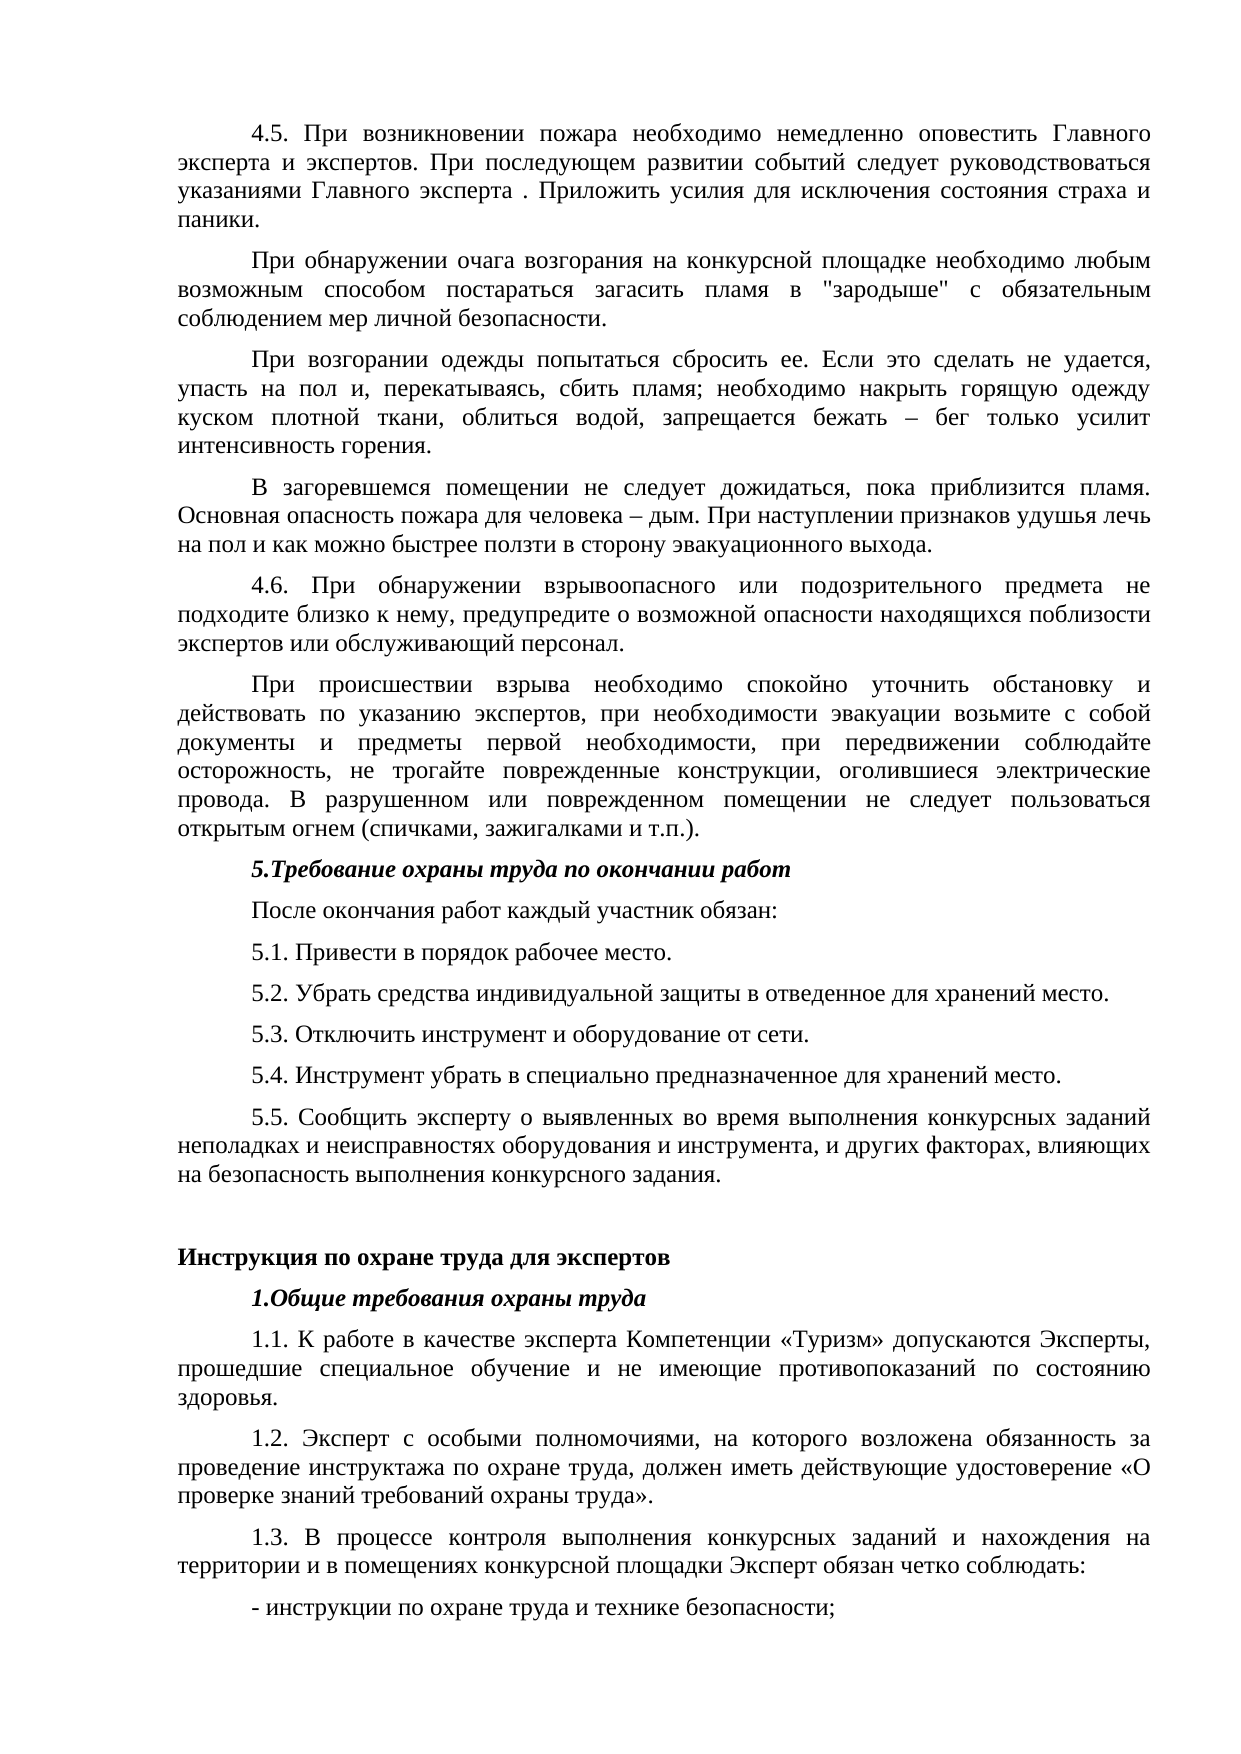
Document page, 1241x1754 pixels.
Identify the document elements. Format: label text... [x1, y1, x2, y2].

text 4.6. При обнаружении взрывоопасного или подозрительного предмета не подходите близко к нему, предупредите о возможной опасности находящихся поблизости экспертов или обслуживающий персонал. [177, 571, 1152, 657]
text 5.1. Привести в порядок рабочее место. [177, 937, 1152, 966]
text В загоревшемся помещении не следует дожидаться, пока приблизится пламя. Основная опасность пожара для человека – дым. При наступлении признаков удушья лечь на пол и как можно быстрее ползти в сторону эвакуационного выхода. [177, 472, 1152, 558]
text 4.5. При возникновении пожара необходимо немедленно оповестить Главного эксперта и экспертов. При последующем развитии событий следует руководствоваться указаниями Главного эксперта . Приложить усилия для исключения состояния страха и паники. [177, 118, 1152, 233]
text 1.2. Эксперт с особыми полномочиями, на которого возложена обязанность за проведение инструктажа по охране труда, должен иметь действующие удостоверение «О проверке знаний требований охраны труда». [177, 1423, 1152, 1509]
text 1.1. К работе в качестве эксперта Компетенции «Туризм» допускаются Эксперты, прошедшие специальное обучение и не имеющие противопоказаний по состоянию здоровья. [177, 1324, 1152, 1411]
text 5.3. Отключить инструмент и оборудование от сети. [177, 1019, 1152, 1048]
text 1.3. В процессе контроля выполнения конкурсных заданий и нахождения на территории и в помещениях конкурсной площадки Эксперт обязан четко соблюдать: [177, 1522, 1152, 1579]
text 1.Общие требования охраны труда [177, 1283, 1152, 1312]
text 5.5. Сообщить эксперту о выявленных во время выполнения конкурсных заданий неполадках и неисправностях оборудования и инструмента, и других факторах, влияющих на безопасность выполнения конкурсного задания. [177, 1102, 1152, 1188]
text При происшествии взрыва необходимо спокойно уточнить обстановку и действовать по указанию экспертов, при необходимости эвакуации возьмите с собой документы и предметы первой необходимости, при передвижении соблюдайте осторожность, не трогайте поврежденные конструкции, оголившиеся электрические провода. В разрушенном или поврежденном помещении не следует пользоваться открытым огнем (спичками, зажигалками и т.п.). [177, 669, 1152, 842]
text 5.4. Инструмент убрать в специально предназначенное для хранений место. [177, 1061, 1152, 1089]
text При возгорании одежды попытаться сбросить ее. Если это сделать не удается, упасть на пол и, перекатываясь, сбить пламя; необходимо накрыть горящую одежду куском плотной ткани, облиться водой, запрещается бежать – бег только усилит интенсивность горения. [177, 344, 1152, 459]
text При обнаружении очага возгорания на конкурсной площадке необходимо любым возможным способом постараться загасить пламя в "зародыше" с обязательным соблюдением мер личной безопасности. [177, 246, 1152, 332]
text - инструкции по охране труда и технике безопасности; [177, 1592, 1152, 1621]
text Инструкция по охране труда для экспертов [177, 1242, 1152, 1271]
text 5.2. Убрать средства индивидуальной защиты в отведенное для хранений место. [177, 978, 1152, 1007]
text 5.Требование охраны труда по окончании работ [177, 854, 1152, 883]
text После окончания работ каждый участник обязан: [177, 896, 1152, 924]
